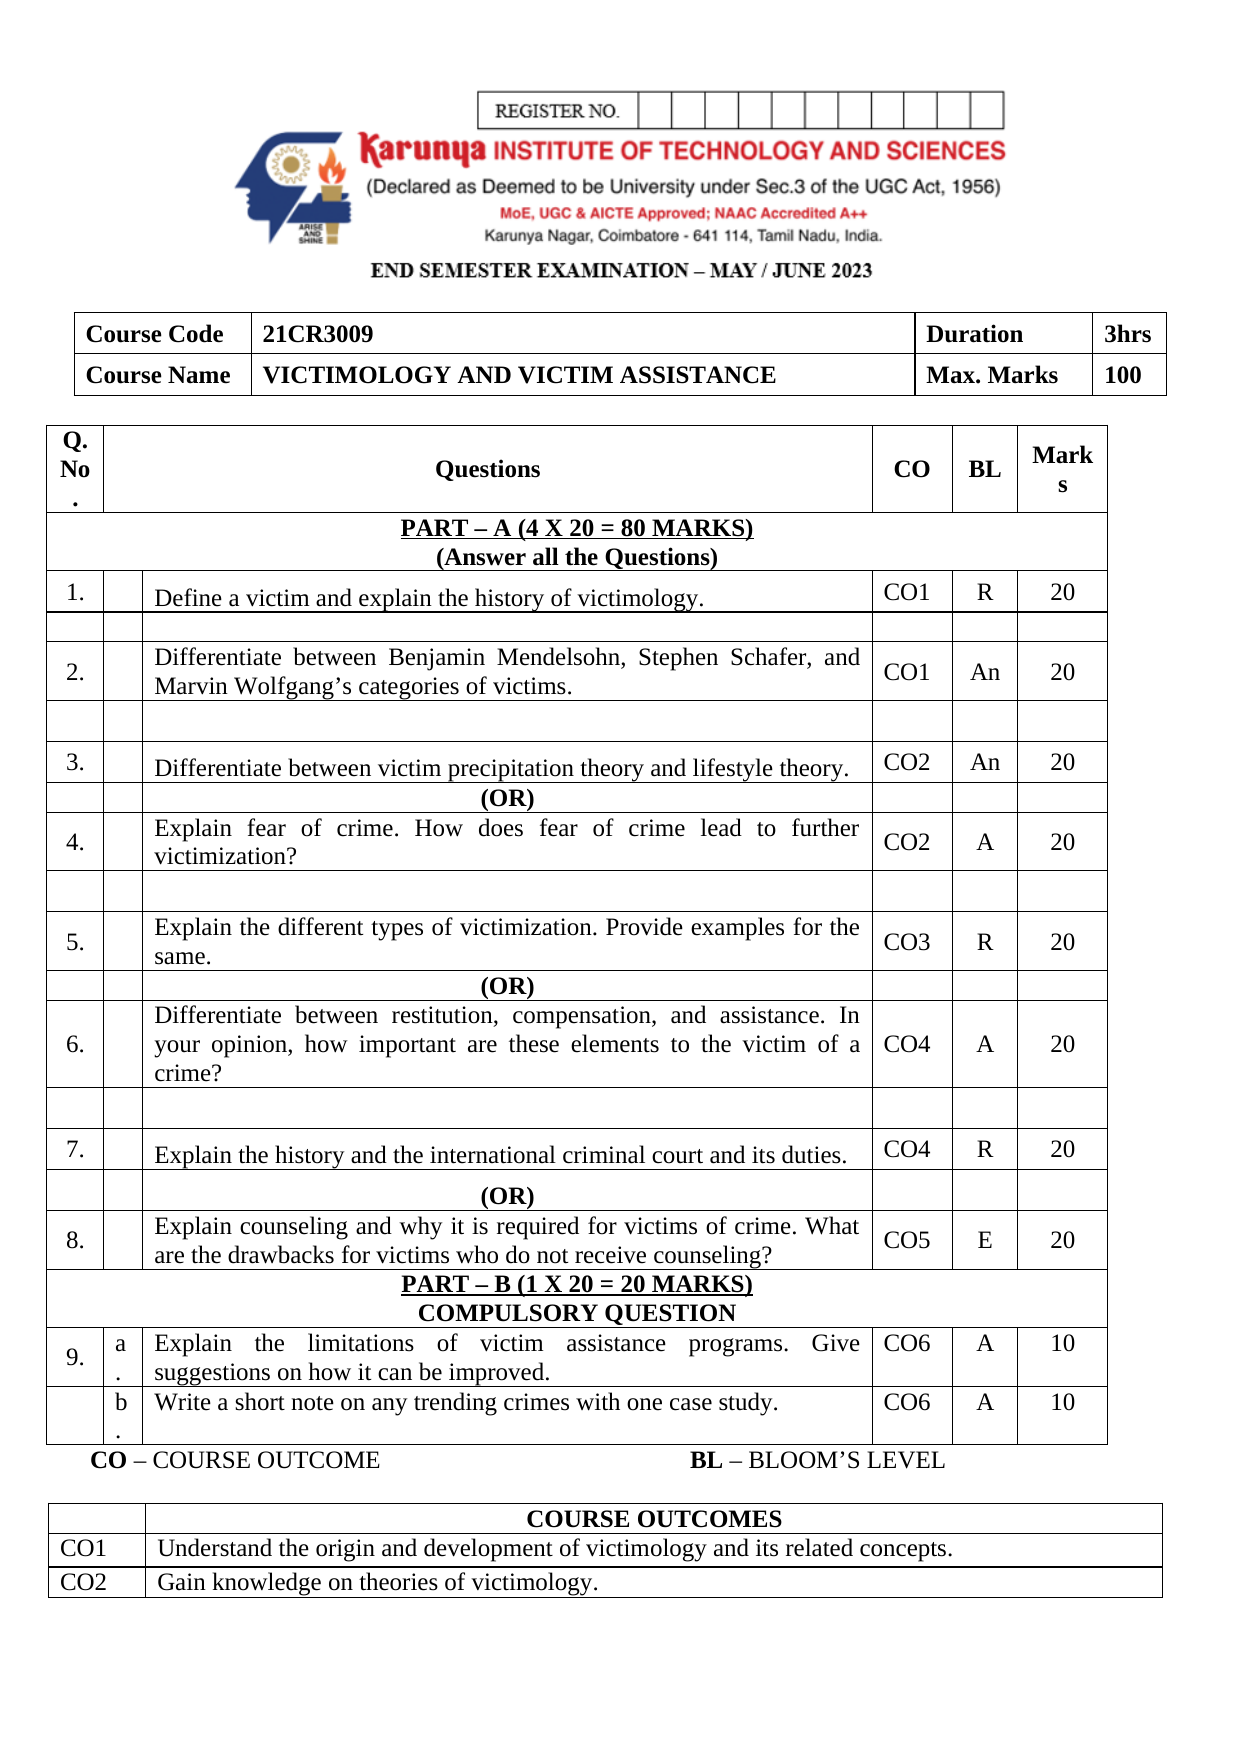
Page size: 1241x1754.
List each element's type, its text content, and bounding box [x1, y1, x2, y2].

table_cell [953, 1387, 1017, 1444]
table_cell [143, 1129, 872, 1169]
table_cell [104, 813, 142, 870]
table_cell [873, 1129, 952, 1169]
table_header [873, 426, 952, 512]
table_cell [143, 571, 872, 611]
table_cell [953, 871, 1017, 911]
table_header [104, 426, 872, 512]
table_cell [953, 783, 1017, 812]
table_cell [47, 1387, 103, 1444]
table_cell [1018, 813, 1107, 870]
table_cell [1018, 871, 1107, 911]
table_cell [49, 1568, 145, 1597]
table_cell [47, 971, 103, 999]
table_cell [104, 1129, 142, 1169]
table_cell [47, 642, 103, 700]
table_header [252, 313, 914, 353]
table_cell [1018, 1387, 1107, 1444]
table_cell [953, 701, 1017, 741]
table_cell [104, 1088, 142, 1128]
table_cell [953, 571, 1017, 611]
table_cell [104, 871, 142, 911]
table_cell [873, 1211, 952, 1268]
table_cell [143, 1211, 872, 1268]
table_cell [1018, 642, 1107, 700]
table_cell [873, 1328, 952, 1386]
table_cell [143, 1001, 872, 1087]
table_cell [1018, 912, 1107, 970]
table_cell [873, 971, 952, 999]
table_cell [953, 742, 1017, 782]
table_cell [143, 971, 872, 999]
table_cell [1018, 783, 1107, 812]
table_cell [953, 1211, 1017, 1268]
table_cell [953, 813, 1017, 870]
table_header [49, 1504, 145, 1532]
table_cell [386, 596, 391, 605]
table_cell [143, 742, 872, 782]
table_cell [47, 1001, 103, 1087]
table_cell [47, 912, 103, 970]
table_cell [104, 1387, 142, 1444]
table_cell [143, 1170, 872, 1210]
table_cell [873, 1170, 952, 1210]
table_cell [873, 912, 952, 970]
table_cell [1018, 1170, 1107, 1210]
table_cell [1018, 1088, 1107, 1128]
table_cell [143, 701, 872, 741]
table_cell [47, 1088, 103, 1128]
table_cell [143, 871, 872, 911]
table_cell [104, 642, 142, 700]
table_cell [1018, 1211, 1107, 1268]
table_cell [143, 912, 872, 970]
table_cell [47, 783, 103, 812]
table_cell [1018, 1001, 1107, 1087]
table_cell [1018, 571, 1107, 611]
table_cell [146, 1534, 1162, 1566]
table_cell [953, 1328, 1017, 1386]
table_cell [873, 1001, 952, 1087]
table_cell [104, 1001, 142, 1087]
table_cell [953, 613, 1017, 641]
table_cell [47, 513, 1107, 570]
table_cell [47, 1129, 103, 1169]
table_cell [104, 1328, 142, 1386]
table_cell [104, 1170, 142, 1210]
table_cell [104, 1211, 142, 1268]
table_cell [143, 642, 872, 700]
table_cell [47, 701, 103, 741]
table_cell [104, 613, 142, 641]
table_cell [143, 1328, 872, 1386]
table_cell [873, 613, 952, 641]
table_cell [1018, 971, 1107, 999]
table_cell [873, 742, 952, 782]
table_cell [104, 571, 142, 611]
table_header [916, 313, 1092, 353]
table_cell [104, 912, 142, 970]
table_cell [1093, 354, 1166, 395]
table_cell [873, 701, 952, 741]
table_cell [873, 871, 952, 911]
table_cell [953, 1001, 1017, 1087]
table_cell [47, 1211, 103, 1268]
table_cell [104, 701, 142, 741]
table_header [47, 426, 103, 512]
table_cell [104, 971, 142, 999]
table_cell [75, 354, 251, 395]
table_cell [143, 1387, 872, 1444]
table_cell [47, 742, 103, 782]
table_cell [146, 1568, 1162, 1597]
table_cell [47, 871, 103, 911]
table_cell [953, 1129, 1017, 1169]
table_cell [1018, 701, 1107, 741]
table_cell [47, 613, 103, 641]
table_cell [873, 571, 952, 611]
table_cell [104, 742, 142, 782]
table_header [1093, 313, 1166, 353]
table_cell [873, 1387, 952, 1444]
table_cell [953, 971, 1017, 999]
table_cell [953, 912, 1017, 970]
text CO – COURSE OUTCOME BL – BLOOM’S LEVEL [90, 1445, 1150, 1474]
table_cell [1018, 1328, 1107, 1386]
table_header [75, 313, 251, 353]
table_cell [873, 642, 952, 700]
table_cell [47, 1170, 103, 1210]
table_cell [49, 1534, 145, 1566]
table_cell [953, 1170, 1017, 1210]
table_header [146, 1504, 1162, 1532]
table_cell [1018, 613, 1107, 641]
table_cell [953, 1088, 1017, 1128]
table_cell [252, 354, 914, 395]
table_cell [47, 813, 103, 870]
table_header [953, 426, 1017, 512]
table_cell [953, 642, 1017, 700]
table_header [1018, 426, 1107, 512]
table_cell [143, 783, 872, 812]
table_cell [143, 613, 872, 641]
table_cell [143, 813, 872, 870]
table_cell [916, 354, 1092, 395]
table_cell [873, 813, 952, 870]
picture [231, 89, 1009, 284]
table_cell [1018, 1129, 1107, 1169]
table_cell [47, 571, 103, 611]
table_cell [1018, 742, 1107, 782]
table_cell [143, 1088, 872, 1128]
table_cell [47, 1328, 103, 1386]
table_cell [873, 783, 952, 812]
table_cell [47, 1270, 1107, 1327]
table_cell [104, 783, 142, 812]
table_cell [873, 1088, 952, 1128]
